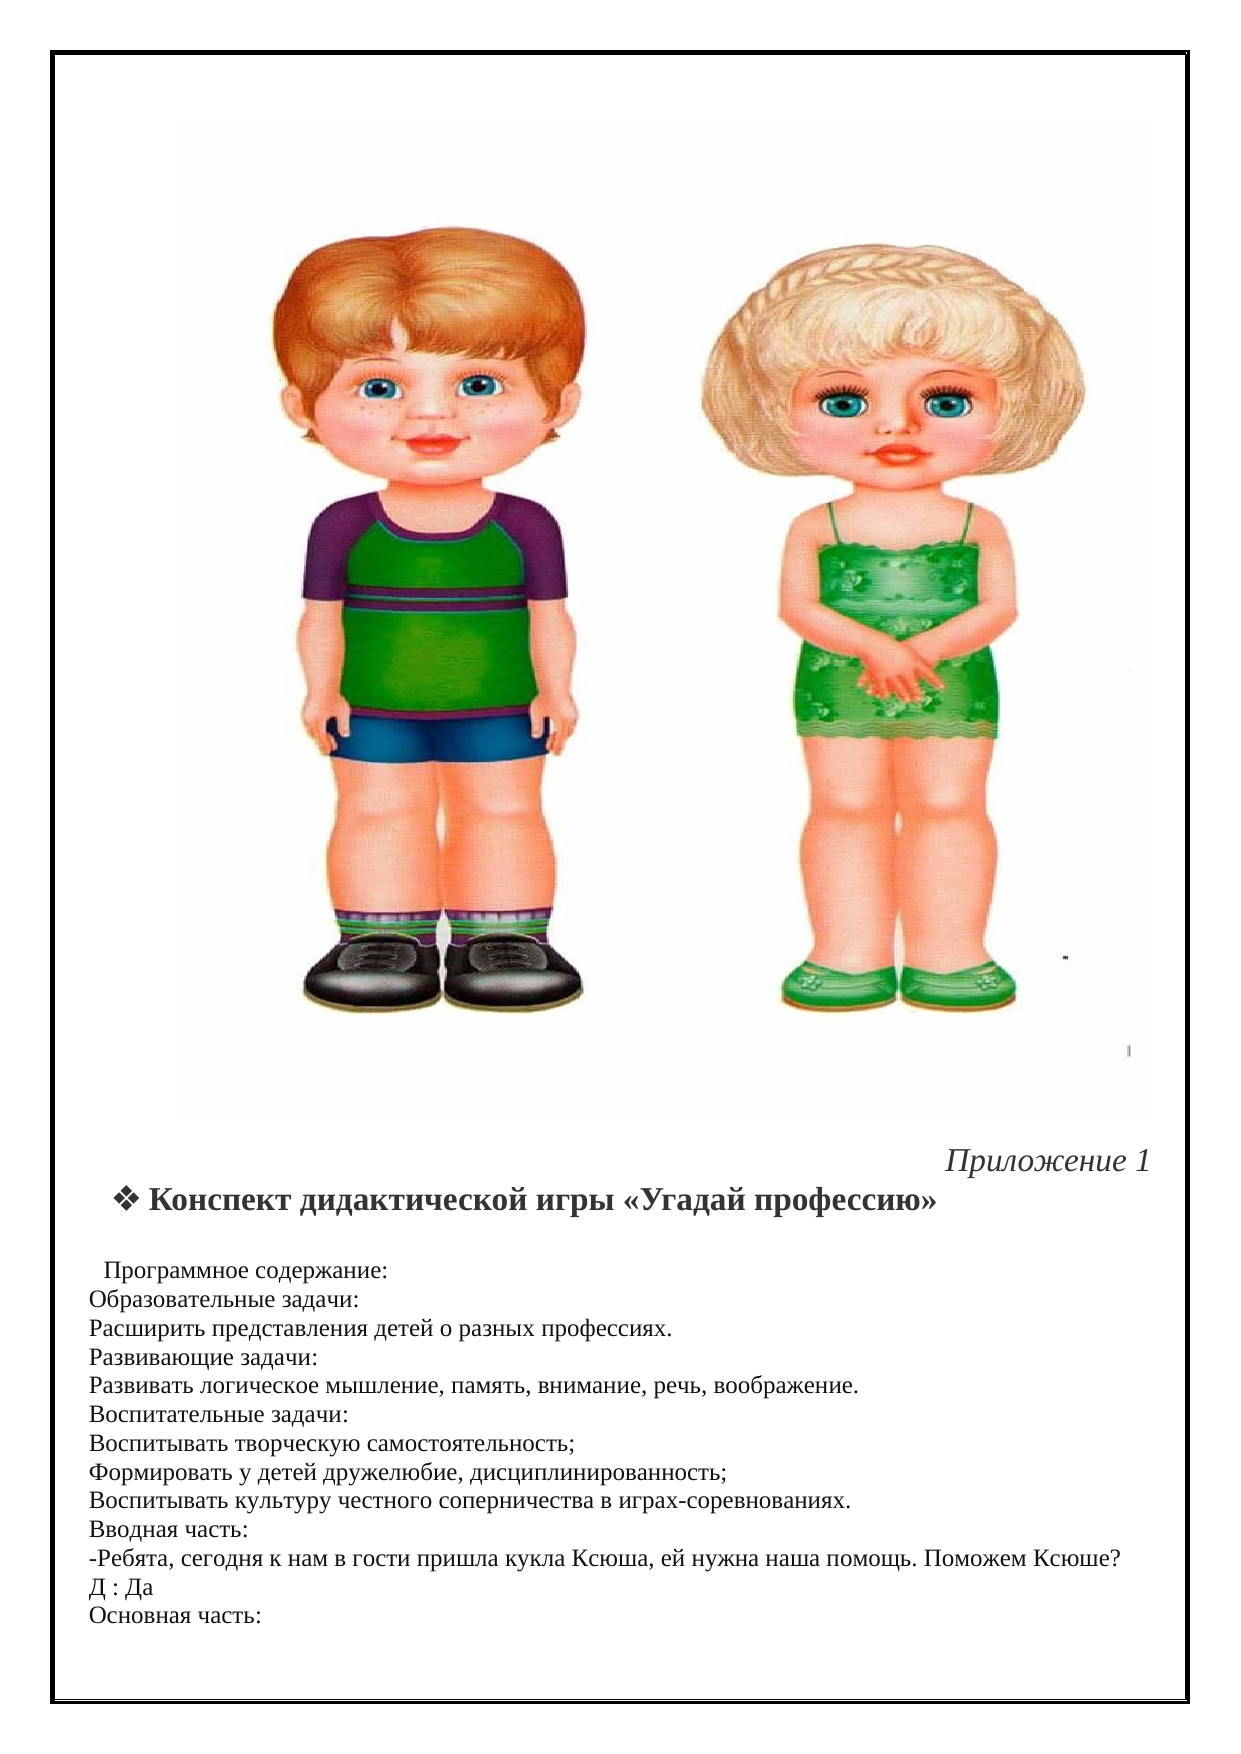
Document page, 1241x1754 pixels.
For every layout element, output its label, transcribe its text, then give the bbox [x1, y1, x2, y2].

text Образовательные задачи: [88, 1284, 1152, 1313]
text Программное содержание: [88, 1256, 1152, 1284]
text Вводная часть: [88, 1514, 1152, 1543]
text Воспитывать творческую самостоятельность; [88, 1428, 1152, 1457]
text Развивать логическое мышление, память, внимание, речь, воображение. [88, 1371, 1152, 1399]
text Формировать у детей дружелюбие, дисциплинированность; [88, 1457, 1152, 1486]
text Д : Да [88, 1572, 1152, 1601]
text Воспитывать культуру честного соперничества в играх-соревнованиях. [88, 1486, 1152, 1514]
list Конспект дидактической игры «Угадай профессию» [111, 1179, 1152, 1217]
text Приложение 1 [88, 1141, 1152, 1179]
text Развивающие задачи: [88, 1342, 1152, 1371]
picture [177, 118, 1155, 1116]
text Расширить представления детей о разных профессиях. [88, 1313, 1152, 1342]
text Воспитательные задачи: [88, 1399, 1152, 1428]
text -Ребята, сегодня к нам в гости пришла кукла Ксюша, ей нужна наша помощь. Поможем Ксюше? [88, 1543, 1152, 1572]
text Основная часть: [88, 1601, 1152, 1629]
